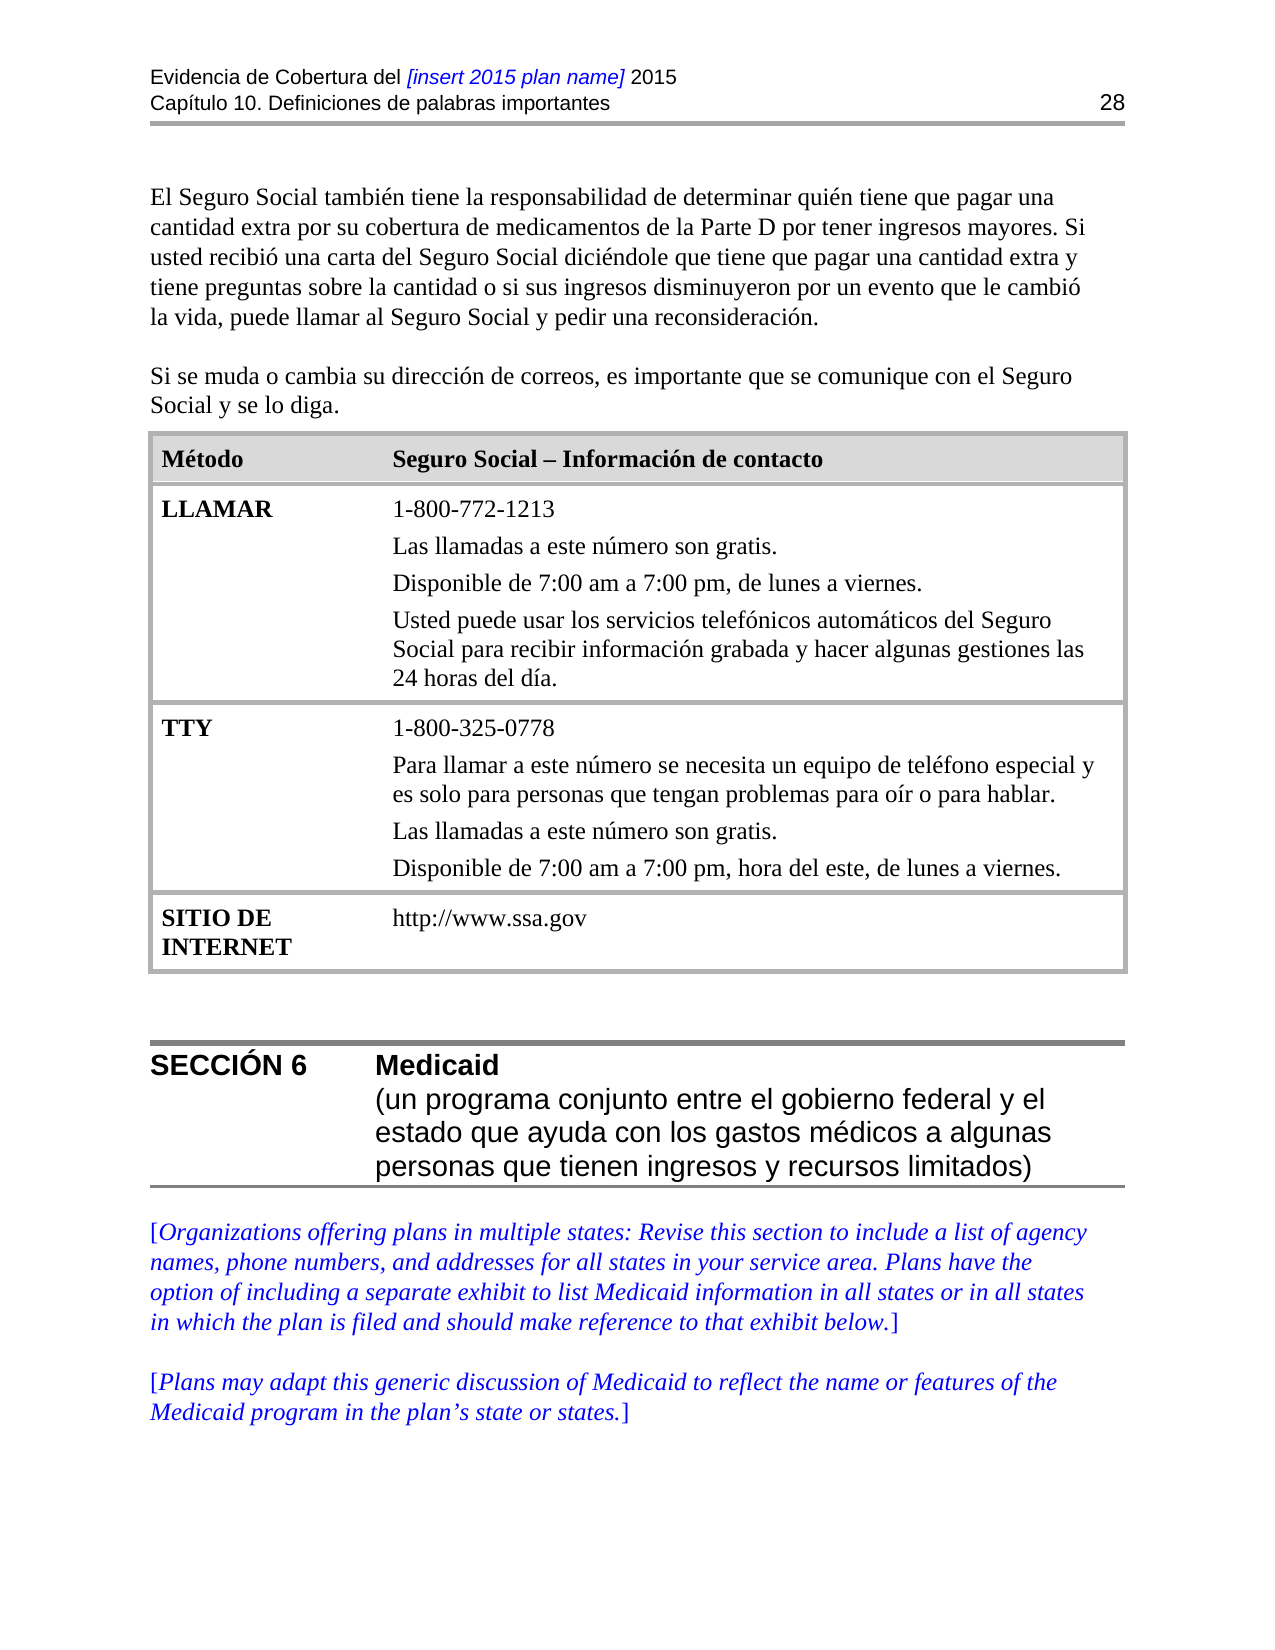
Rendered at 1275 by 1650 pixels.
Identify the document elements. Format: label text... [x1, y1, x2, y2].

table_cell SITIO DE INTERNET [153, 895, 381, 969]
subtitle [Plans may adapt this generic discussion of Medicaid to reflect the name or features of the Medicaid program in the plan’s state or states.] [150, 1367, 1097, 1425]
table_header Método [153, 436, 381, 481]
text Si se muda o cambia su dirección de correos, es importante que se comunique con el Seguro Social y se lo diga. [150, 361, 1125, 419]
subtitle SECCIÓN 6 Medicaid (un programa conjunto entre el gobierno federal y el estado que ayuda con los gastos médicos a algunas personas que tienen ingresos y recursos limitados) [150, 1046, 1125, 1185]
table_cell 1-800-772-1213 Las llamadas a este número son gratis. Disponible de 7:00 am a 7:00 pm, de lunes a viernes. Usted puede usar los servicios telefónicos automáticos del Seguro Social para recibir información grabada y hacer algunas gestiones las 24 horas del día. [381, 486, 1123, 700]
table_cell TTY [153, 705, 381, 890]
table_cell 1-800-325-0778 Para llamar a este número se necesita un equipo de teléfono especial y es solo para personas que tengan problemas para oír o para hablar. Las llamadas a este número son gratis. Disponible de 7:00 am a 7:00 pm, hora del este, de lunes a viernes. [381, 705, 1123, 890]
subtitle [Organizations offering plans in multiple states: Revise this section to include a list of agency names, phone numbers, and addresses for all states in your service area. Plans have the option of including a separate exhibit to list Medicaid information in all states or in all states in which the plan is filed and should make reference to that exhibit below.] [150, 1217, 1097, 1336]
subtitle El Seguro Social también tiene la responsabilidad de determinar quién tiene que pagar una cantidad extra por su cobertura de medicamentos de la Parte D por tener ingresos mayores. Si usted recibió una carta del Seguro Social diciéndole que tiene que pagar una cantidad extra y tiene preguntas sobre la cantidad o si sus ingresos disminuyeron por un evento que le cambió la vida, puede llamar al Seguro Social y pedir una reconsideración. [150, 182, 1097, 331]
table_cell LLAMAR [153, 486, 381, 700]
table_cell http://www.ssa.gov [381, 895, 1123, 969]
table_header Seguro Social – Información de contacto [381, 436, 1123, 481]
